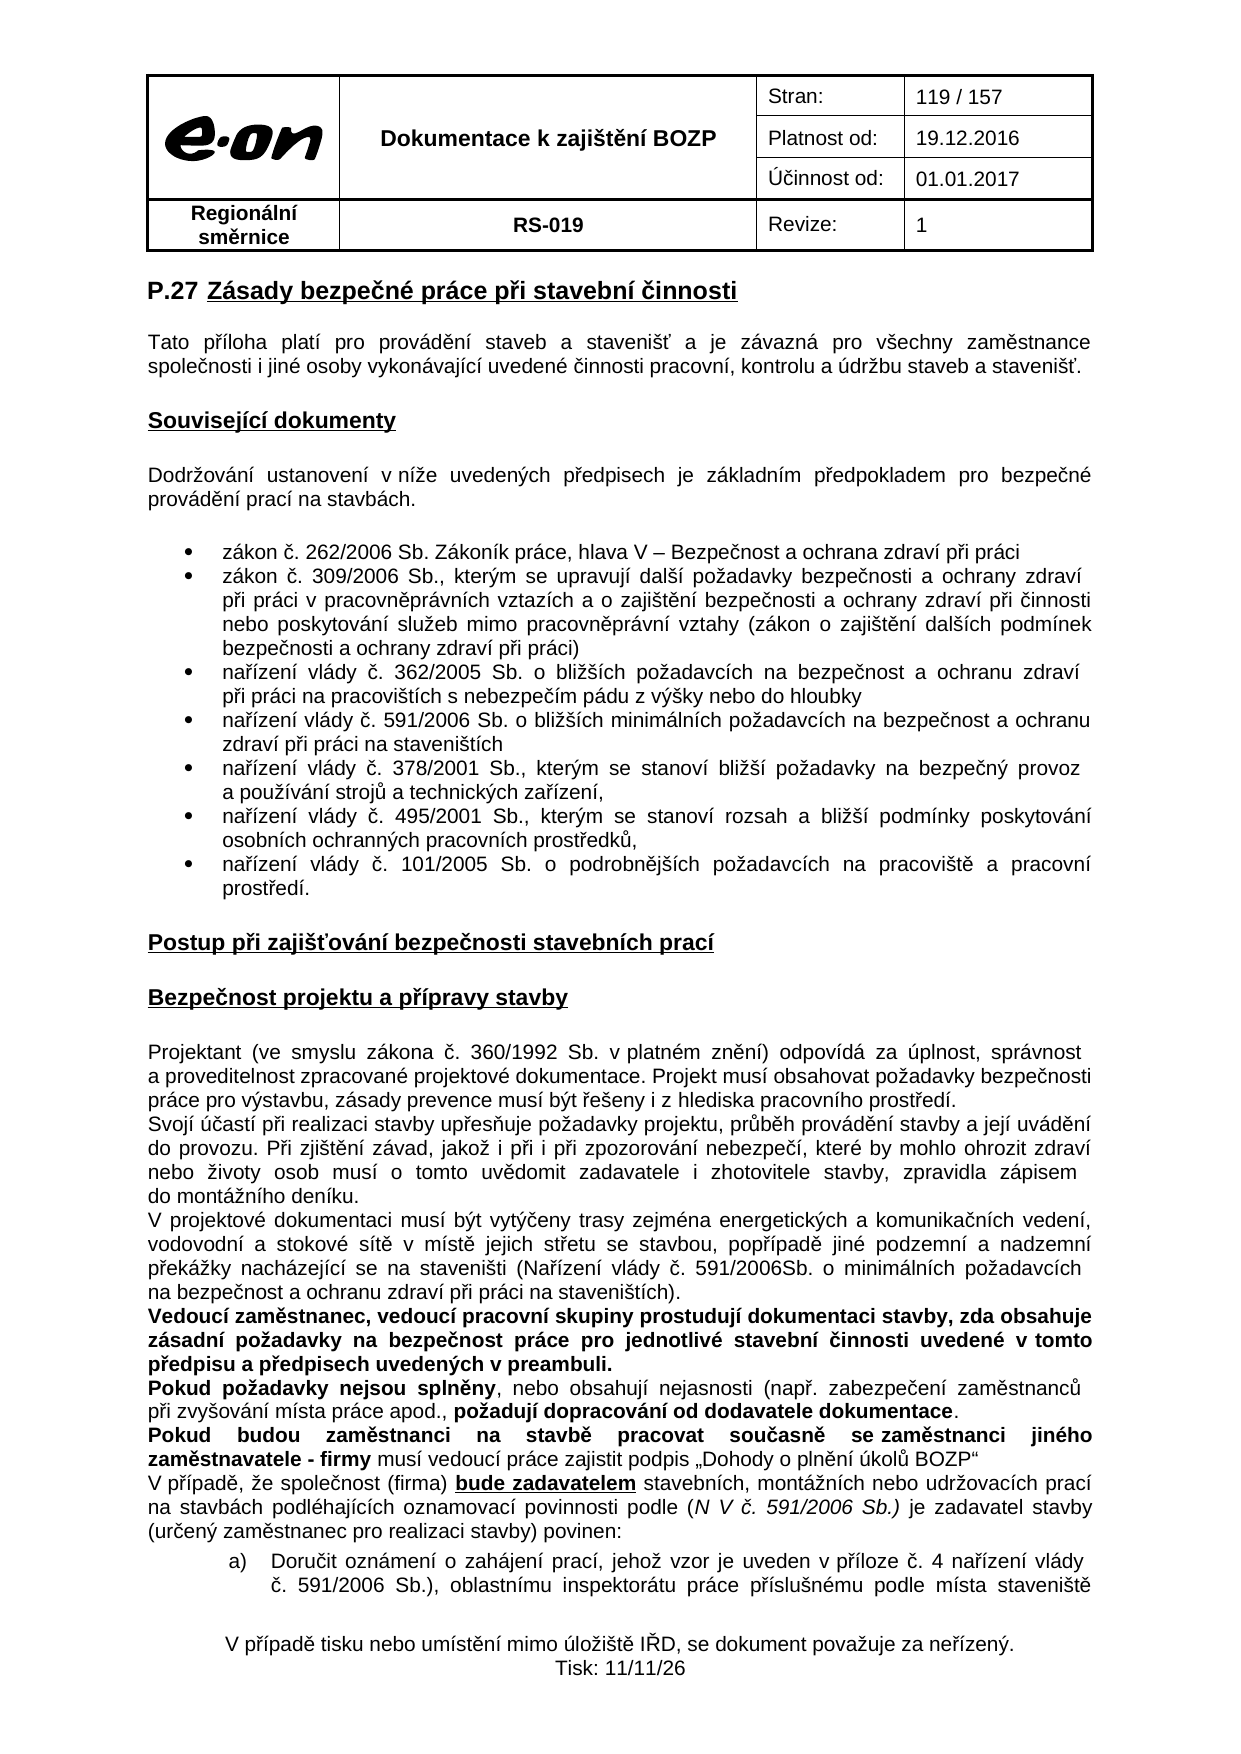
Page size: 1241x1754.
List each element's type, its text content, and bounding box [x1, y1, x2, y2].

list nařízení vlády č. 101/2005 Sb. o podrobnějších požadavcích na pracoviště a pracovní prostředí. [185, 852, 1092, 900]
list nařízení vlády č. 591/2006 Sb. o bližších minimálních požadavcích na bezpečnost a ochranu zdraví při práci na staveništích [185, 708, 1092, 756]
list V případě, že společnost (firma) bude zadavatelem stavebních, montážních nebo udržovacích prací na stavbách podléhajících oznamovací povinnosti podle (N V č. 591/2006 Sb.) je zadavatel stavby (určený zaměstnanec pro realizaci stavby) povinen: [148, 1471, 1092, 1543]
text Zásady bezpečné práce při stavební činnosti [147, 276, 1092, 305]
text Dodržování ustanovení v níže uvedených předpisech je základním předpokladem pro bezpečné provádění prací na stavbách. [148, 462, 1092, 510]
list Vedoucí zaměstnanec, vedoucí pracovní skupiny prostudují dokumentaci stavby, zda obsahuje zásadní požadavky na bezpečnost práce pro jednotlivé stavební činnosti uvedené v tomto předpisu a předpisech uvedených v preambuli. [148, 1303, 1092, 1375]
list V projektové dokumentaci musí být vytýčeny trasy zejména energetických a komunikačních vedení, vodovodní a stokové sítě v místě jejich střetu se stavbou, popřípadě jiné podzemní a nadzemní překážky nacházející se na staveništi (Nařízení vlády č. 591/2006Sb. o minimálních požadavcích na bezpečnost a ochranu zdraví při práci na staveništích). [148, 1208, 1092, 1303]
list zákon č. 309/2006 Sb., kterým se upravují další požadavky bezpečnosti a ochrany zdraví při práci v pracovněprávních vztazích a o zajištění bezpečnosti a ochrany zdraví při činnosti nebo poskytování služeb mimo pracovněprávní vztahy (zákon o zajištění dalších podmínek bezpečnosti a ochrany zdraví při práci) [185, 564, 1092, 659]
title Související dokumenty [148, 407, 1092, 433]
list nařízení vlády č. 362/2005 Sb. o bližších požadavcích na bezpečnost a ochranu zdraví při práci na pracovištích s nebezpečím pádu z výšky nebo do hloubky [185, 659, 1092, 708]
list Pokud požadavky nejsou splněny, nebo obsahují nejasnosti (např. zabezpečení zaměstnanců při zvyšování místa práce apod., požadují dopracování od dodavatele dokumentace. [148, 1375, 1092, 1423]
text Tato příloha platí pro provádění staveb a stavenišť a je závazná pro všechny zaměstnance společnosti i jiné osoby vykonávající uvedené činnosti pracovní, kontrolu a údržbu staveb a stavenišť. [148, 330, 1092, 378]
list nařízení vlády č. 378/2001 Sb., kterým se stanoví bližší požadavky na bezpečný provoz a používání strojů a technických zařízení, [185, 756, 1092, 804]
title Bezpečnost projektu a přípravy stavby [148, 984, 1092, 1011]
list Svojí účastí při realizaci stavby upřesňuje požadavky projektu, průběh provádění stavby a její uvádění do provozu. Při zjištění závad, jakož i při i při zpozorování nebezpečí, které by mohlo ohrozit zdraví nebo životy osob musí o tomto uvědomit zadavatele i zhotovitele stavby, zpravidla zápisem do montážního deníku. [148, 1112, 1092, 1208]
list Pokud budou zaměstnanci na stavbě pracovat současně se zaměstnanci jiného zaměstnavatele - firmy musí vedoucí práce zajistit podpis „Dohody o plnění úkolů BOZP“ [148, 1423, 1092, 1471]
list Projektant (ve smyslu zákona č. 360/1992 Sb. v platném znění) odpovídá za úplnost, správnost a proveditelnost zpracované projektové dokumentace. Projekt musí obsahovat požadavky bezpečnosti práce pro výstavbu, zásady prevence musí být řešeny i z hlediska pracovního prostředí. [148, 1040, 1092, 1112]
title Postup při zajišťování bezpečnosti stavebních prací [148, 929, 1092, 955]
list nařízení vlády č. 495/2001 Sb., kterým se stanoví rozsah a bližší podmínky poskytování osobních ochranných pracovních prostředků, [185, 804, 1092, 852]
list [228, 1549, 1092, 1597]
list zákon č. 262/2006 Sb. Zákoník práce, hlava V – Bezpečnost a ochrana zdraví při práci [185, 539, 1092, 564]
